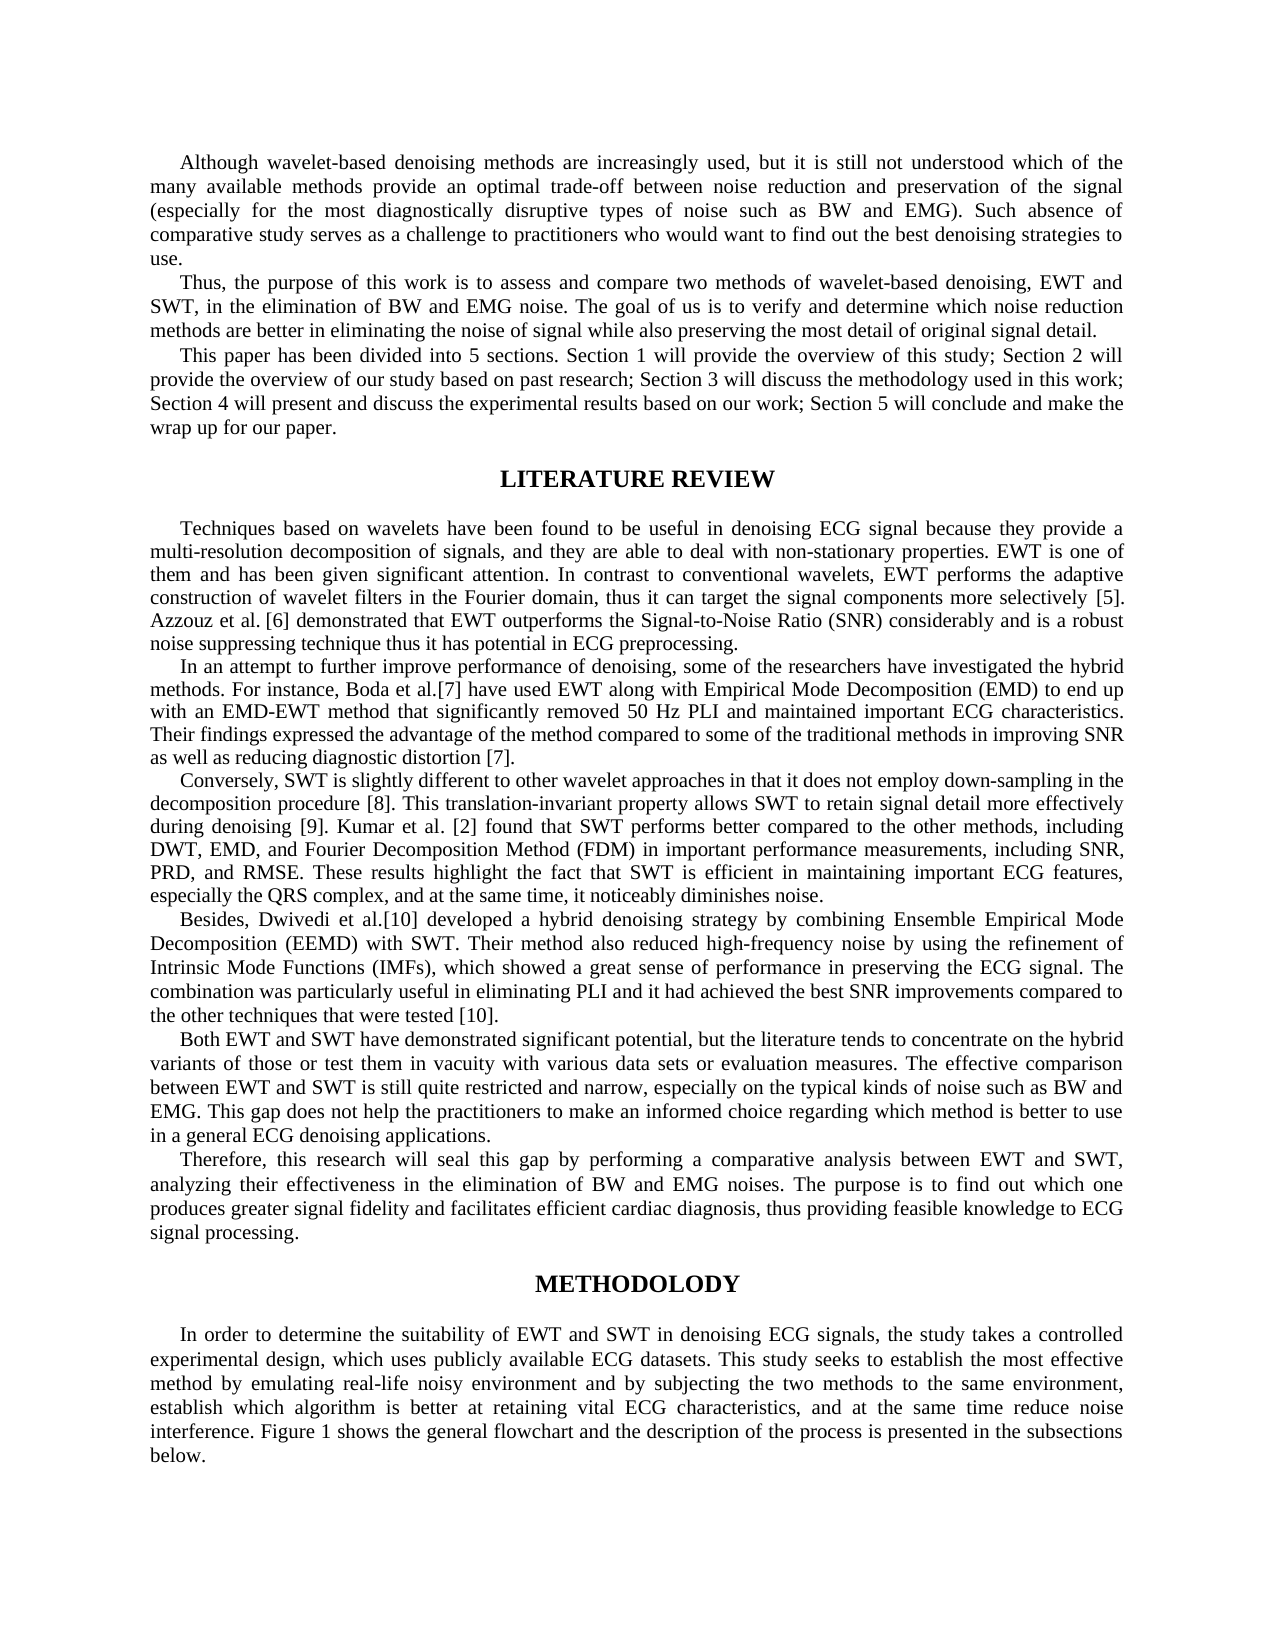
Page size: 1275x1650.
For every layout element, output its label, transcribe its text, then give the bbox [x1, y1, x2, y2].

subtitle LITERATURE REVIEW [150, 464, 1125, 492]
text Thus, the purpose of this work is to assess and compare two methods of wavelet-based denoising, EWT and SWT, in the elimination of BW and EMG noise. The goal of us is to verify and determine which noise reduction methods are better in eliminating the noise of signal while also preserving the most detail of original signal detail. [150, 270, 1125, 342]
text Besides, Dwivedi et al. developed a hybrid denoising strategy by combining Ensemble Empirical Mode Decomposition (EEMD) with SWT. Their method also reduced high-frequency noise by using the refinement of Intrinsic Mode Functions (IMFs), which showed a great sense of performance in preserving the ECG signal. The combination was particularly useful in eliminating PLI and it had achieved the best SNR improvements compared to the other techniques that were tested . [150, 907, 1125, 1027]
text This paper has been divided into 5 sections. Section 1 will provide the overview of this study; Section 2 will provide the overview of our study based on past research; Section 3 will discuss the methodology used in this work; Section 4 will present and discuss the experimental results based on our work; Section 5 will conclude and make the wrap up for our paper. [150, 342, 1125, 439]
text In order to determine the suitability of EWT and SWT in denoising ECG signals, the study takes a controlled experimental design, which uses publicly available ECG datasets. This study seeks to establish the most effective method by emulating real-life noisy environment and by subjecting the two methods to the same environment, establish which algorithm is better at retaining vital ECG characteristics, and at the same time reduce noise interference. Figure 1 shows the general flowchart and the description of the process is presented in the subsections below. [150, 1322, 1125, 1467]
text Although wavelet-based denoising methods are increasingly used, but it is still not understood which of the many available methods provide an optimal trade-off between noise reduction and preservation of the signal (especially for the most diagnostically disruptive types of noise such as BW and EMG). Such absence of comparative study serves as a challenge to practitioners who would want to find out the best denoising strategies to use. [150, 150, 1125, 270]
text Both EWT and SWT have demonstrated significant potential, but the literature tends to concentrate on the hybrid variants of those or test them in vacuity with various data sets or evaluation measures. The effective comparison between EWT and SWT is still quite restricted and narrow, especially on the typical kinds of noise such as BW and EMG. This gap does not help the practitioners to make an informed choice regarding which method is better to use in a general ECG denoising applications. [150, 1027, 1125, 1147]
text Conversely, SWT is slightly different to other wavelet approaches in that it does not employ down-sampling in the decomposition procedure . This translation-invariant property allows SWT to retain signal detail more effectively during denoising . Kumar et al. found that SWT performs better compared to the other methods, including DWT, EMD, and Fourier Decomposition Method (FDM) in important performance measurements, including SNR, PRD, and RMSE. These results highlight the fact that SWT is efficient in maintaining important ECG features, especially the QRS complex, and at the same time, it noticeably diminishes noise. [150, 769, 1125, 907]
text Techniques based on wavelets have been found to be useful in denoising ECG signal because they provide a multi-resolution decomposition of signals, and they are able to deal with non-stationary properties. EWT is one of them and has been given significant attention. In contrast to conventional wavelets, EWT performs the adaptive construction of wavelet filters in the Fourier domain, thus it can target the signal components more selectively . Azzouz et al. demonstrated that EWT outperforms the Signal-to-Noise Ratio (SNR) considerably and is a robust noise suppressing technique thus it has potential in ECG preprocessing. [150, 517, 1125, 655]
text Therefore, this research will seal this gap by performing a comparative analysis between EWT and SWT, analyzing their effectiveness in the elimination of BW and EMG noises. The purpose is to find out which one produces greater signal fidelity and facilitates efficient cardiac diagnosis, thus providing feasible knowledge to ECG signal processing. [150, 1147, 1125, 1244]
subtitle METHODOLODY [150, 1269, 1125, 1297]
text In an attempt to further improve performance of denoising, some of the researchers have investigated the hybrid methods. For instance, Boda et al. have used EWT along with Empirical Mode Decomposition (EMD) to end up with an EMD-EWT method that significantly removed 50 Hz PLI and maintained important ECG characteristics. Their findings expressed the advantage of the method compared to some of the traditional methods in improving SNR as well as reducing diagnostic distortion . [150, 655, 1125, 769]
